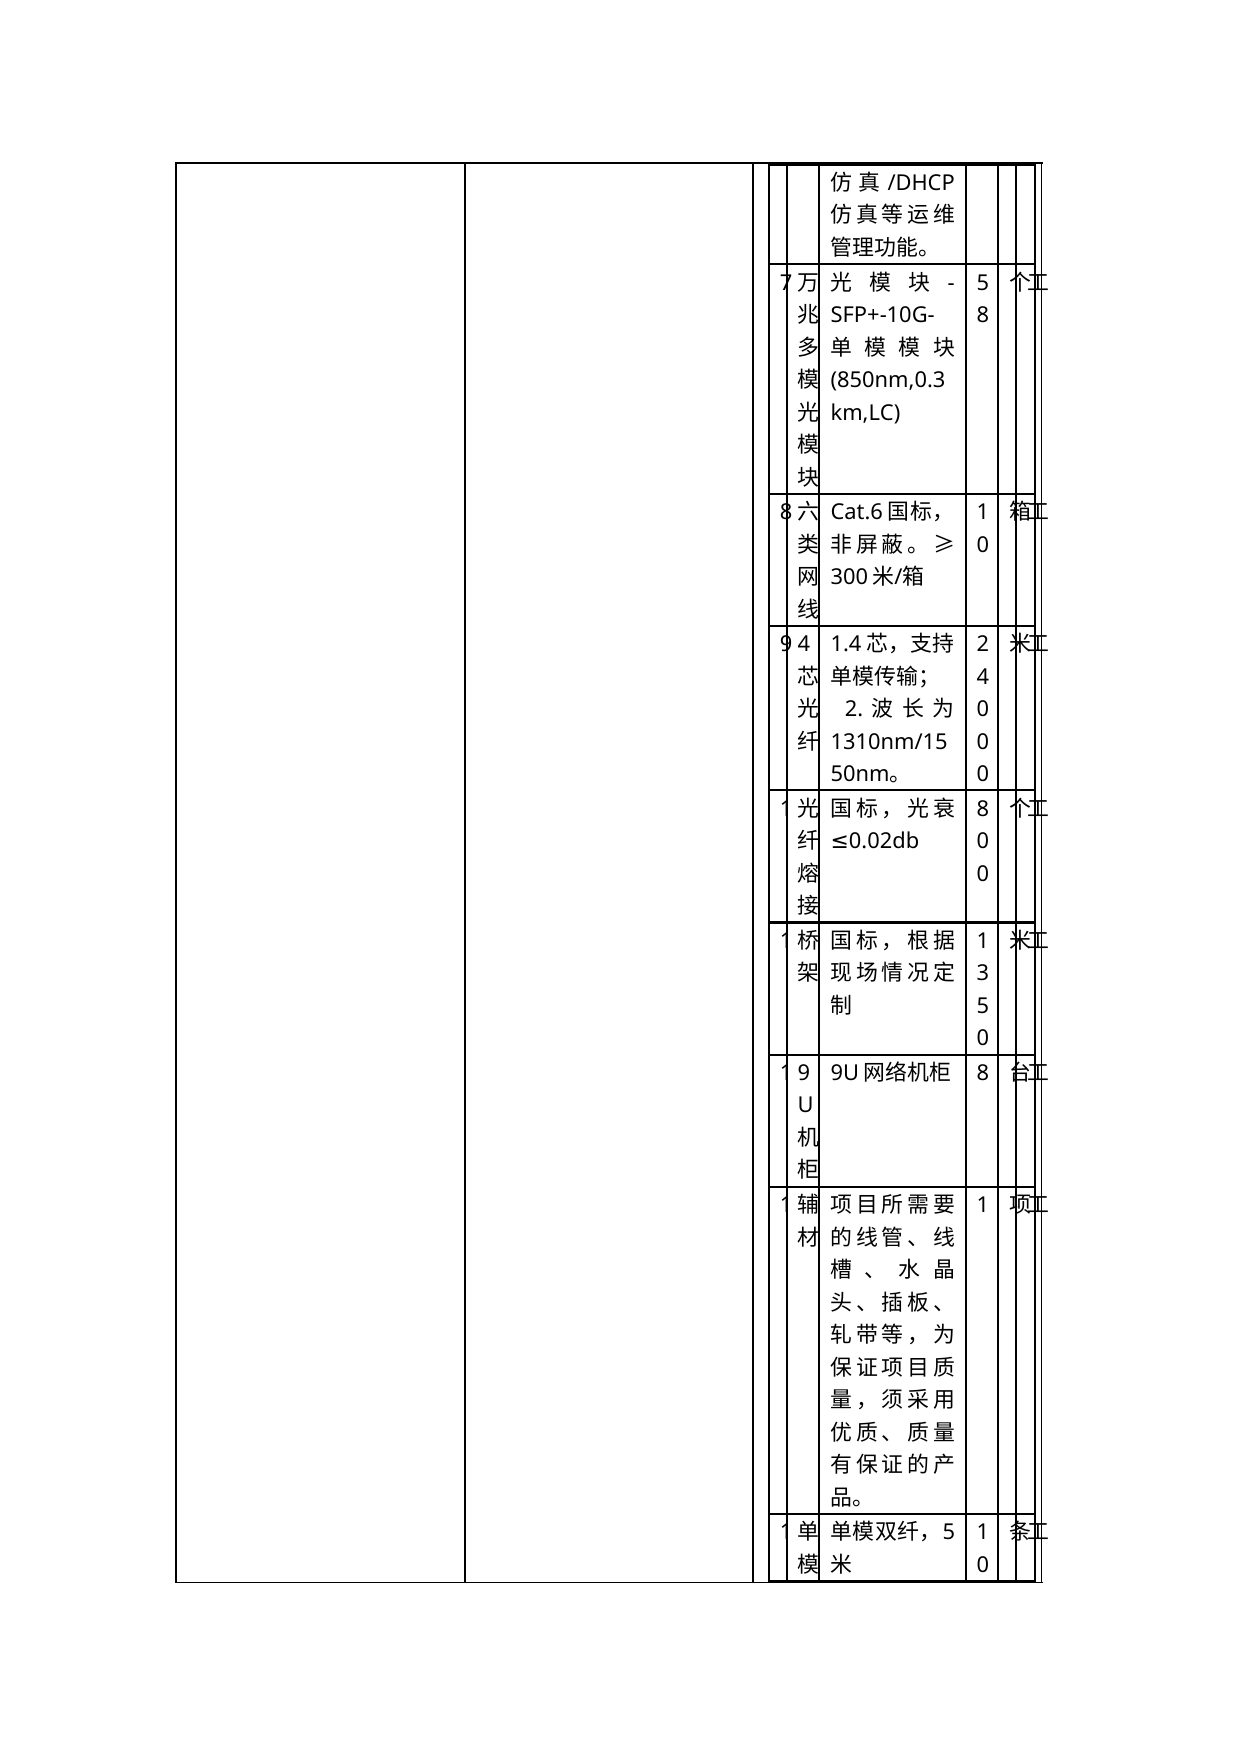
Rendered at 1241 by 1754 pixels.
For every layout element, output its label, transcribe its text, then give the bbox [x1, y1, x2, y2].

table_cell [967, 495, 997, 625]
table_cell [770, 627, 786, 789]
table_cell [770, 495, 786, 625]
table_cell [770, 791, 786, 921]
table_cell [811, 708, 818, 716]
table_cell [1017, 495, 1034, 503]
table_cell [967, 791, 997, 921]
table_cell [788, 1188, 818, 1513]
table_cell [812, 608, 818, 617]
table_cell [1036, 519, 1041, 635]
table_cell [1036, 1212, 1041, 1523]
table_cell [967, 924, 997, 1054]
table_cell [967, 265, 997, 493]
table_cell [967, 1188, 997, 1513]
table_cell [999, 924, 1015, 1054]
table_cell [1017, 1188, 1034, 1196]
table_cell [1017, 791, 1034, 921]
table_cell [1017, 627, 1034, 649]
table_cell [1036, 1080, 1041, 1196]
table_cell [770, 166, 786, 263]
table_cell [1017, 644, 1034, 789]
table_cell 1 [177, 164, 464, 1582]
table_cell [770, 1515, 786, 1580]
table_cell [1017, 166, 1034, 263]
table_cell [1036, 651, 1041, 800]
table_cell [788, 166, 818, 263]
table_cell [788, 1515, 818, 1580]
table_cell [999, 791, 1015, 921]
table_cell [820, 627, 965, 789]
table_cell [754, 164, 768, 1582]
table_cell [820, 1056, 965, 1186]
table_cell [999, 265, 1015, 493]
table_cell [1036, 816, 1041, 932]
table_cell [820, 1188, 965, 1513]
table_cell [820, 924, 965, 1054]
table_cell [1017, 1196, 1034, 1513]
table_cell [1036, 948, 1041, 1064]
table_cell [788, 265, 818, 493]
table_cell [770, 1056, 786, 1186]
table_cell [967, 1515, 997, 1580]
table_cell [820, 265, 965, 493]
table_cell [999, 627, 1015, 789]
table_cell [1036, 290, 1041, 503]
table_cell [788, 791, 818, 921]
table_cell [811, 808, 818, 816]
table_cell [1036, 164, 1041, 274]
table_cell [770, 265, 786, 493]
table_cell [999, 166, 1015, 263]
table_cell [999, 1188, 1015, 1513]
table_cell [967, 166, 997, 263]
table_cell [999, 495, 1015, 625]
table_cell [1017, 1074, 1025, 1079]
table_cell [466, 164, 752, 1582]
table_cell [820, 1515, 965, 1580]
table_cell [1017, 1056, 1034, 1186]
table_cell [820, 166, 965, 263]
table_cell [788, 495, 818, 625]
table_cell [1017, 924, 1034, 946]
table_cell [1017, 504, 1034, 625]
table_cell [1036, 1539, 1041, 1582]
table_cell [770, 1188, 786, 1513]
table_cell [999, 1056, 1015, 1186]
table_cell [788, 924, 818, 1054]
table_cell [820, 495, 965, 625]
table_cell [1017, 265, 1034, 493]
table_cell [820, 791, 965, 921]
table_cell [999, 1515, 1015, 1580]
table_cell [788, 627, 818, 789]
table_cell [967, 1056, 997, 1186]
table_cell [967, 627, 997, 789]
table_cell [788, 1056, 818, 1186]
table_cell [770, 924, 786, 1054]
table_cell [1017, 1515, 1034, 1580]
table_cell [1017, 941, 1034, 1054]
